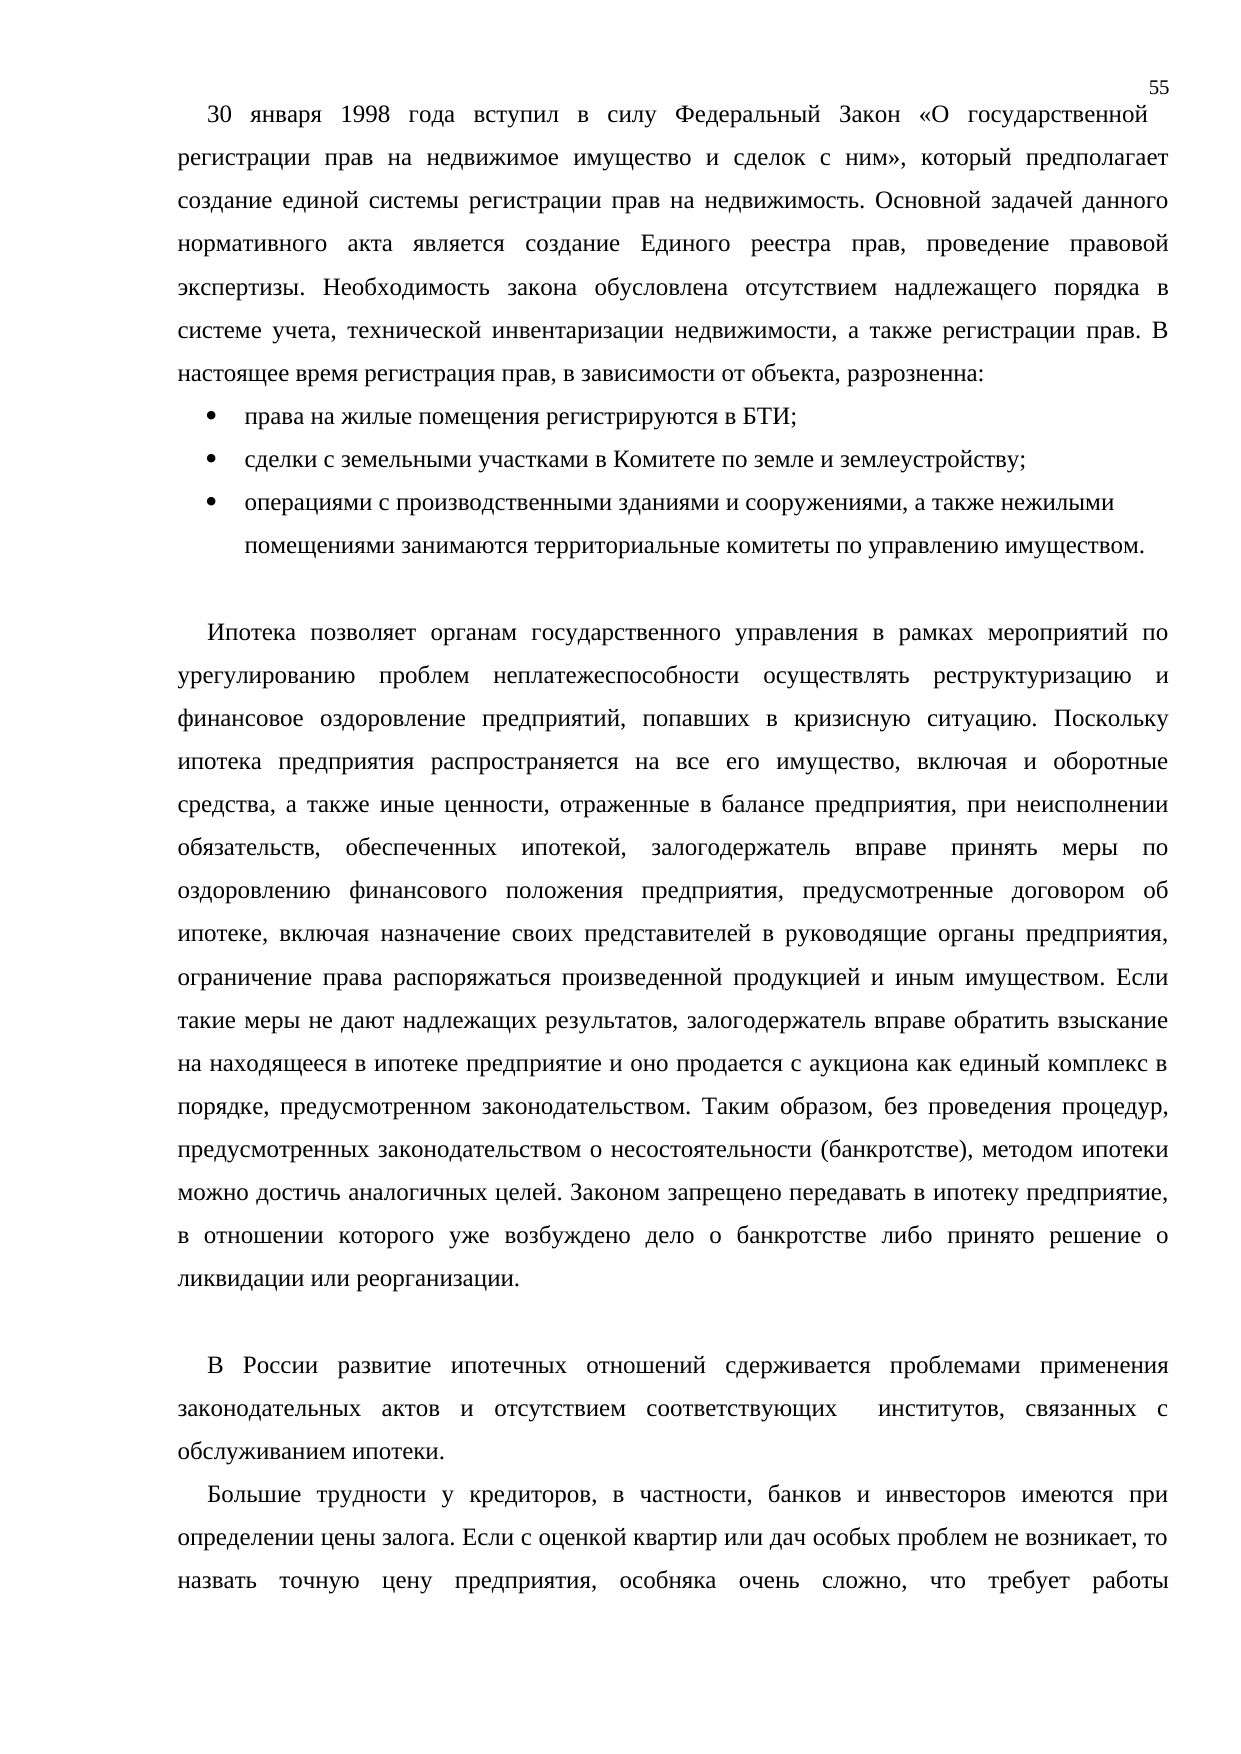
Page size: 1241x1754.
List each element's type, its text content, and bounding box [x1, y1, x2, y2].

list сделки с земельными участками в Комитете по земле и землеустройству; [207, 444, 1169, 473]
text Ипотека позволяет органам государственного управления в рамках мероприятий по урегулированию проблем неплатежеспособности осуществлять реструктуризацию и финансовое оздоровление предприятий, попавших в кризисную ситуацию. Поскольку ипотека предприятия распространяется на все его имущество, включая и оборотные средства, а также иные ценности, отраженные в балансе предприятия, при неисполнении обязательств, обеспеченных ипотекой, залогодержатель вправе принять меры по оздоровлению финансового положения предприятия, предусмотренные договором об ипотеке, включая назначение своих представителей в руководящие органы предприятия, ограничение права распоряжаться произведенной продукцией и иным имуществом. Если такие меры не дают надлежащих результатов, залогодержатель вправе обратить взыскание на находящееся в ипотеке предприятие и оно продается с аукциона как единый комплекс в порядке, предусмотренном законодательством. Таким образом, без проведения процедур, предусмотренных законодательством о несостоятельности (банкротстве), методом ипотеки можно достичь аналогичных целей. Законом запрещено передавать в ипотеку предприятие, в отношении которого уже возбуждено дело о банкротстве либо принято решение о ликвидации или реорганизации. [177, 617, 1169, 1292]
text 30 января 1998 года вступил в силу Федеральный Закон «О государственной регистрации прав на недвижимое имущество и сделок с ним», который предполагает создание единой системы регистрации прав на недвижимость. Основной задачей данного нормативного акта является создание Единого реестра прав, проведение правовой экспертизы. Необходимость закона обусловлена отсутствием надлежащего порядка в системе учета, технической инвентаризации недвижимости, а также регистрации прав. В настоящее время регистрация прав, в зависимости от объекта, разрозненна: [177, 99, 1169, 387]
text В России развитие ипотечных отношений сдерживается проблемами применения законодательных актов и отсутствием соответствующих институтов, связанных с обслуживанием ипотеки. [177, 1350, 1169, 1465]
list права на жилые помещения регистрируются в БТИ; [207, 401, 1169, 430]
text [177, 1479, 1169, 1594]
list операциями с производственными зданиями и сооружениями, а также нежилыми помещениями занимаются территориальные комитеты по управлению имуществом. [207, 487, 1169, 559]
